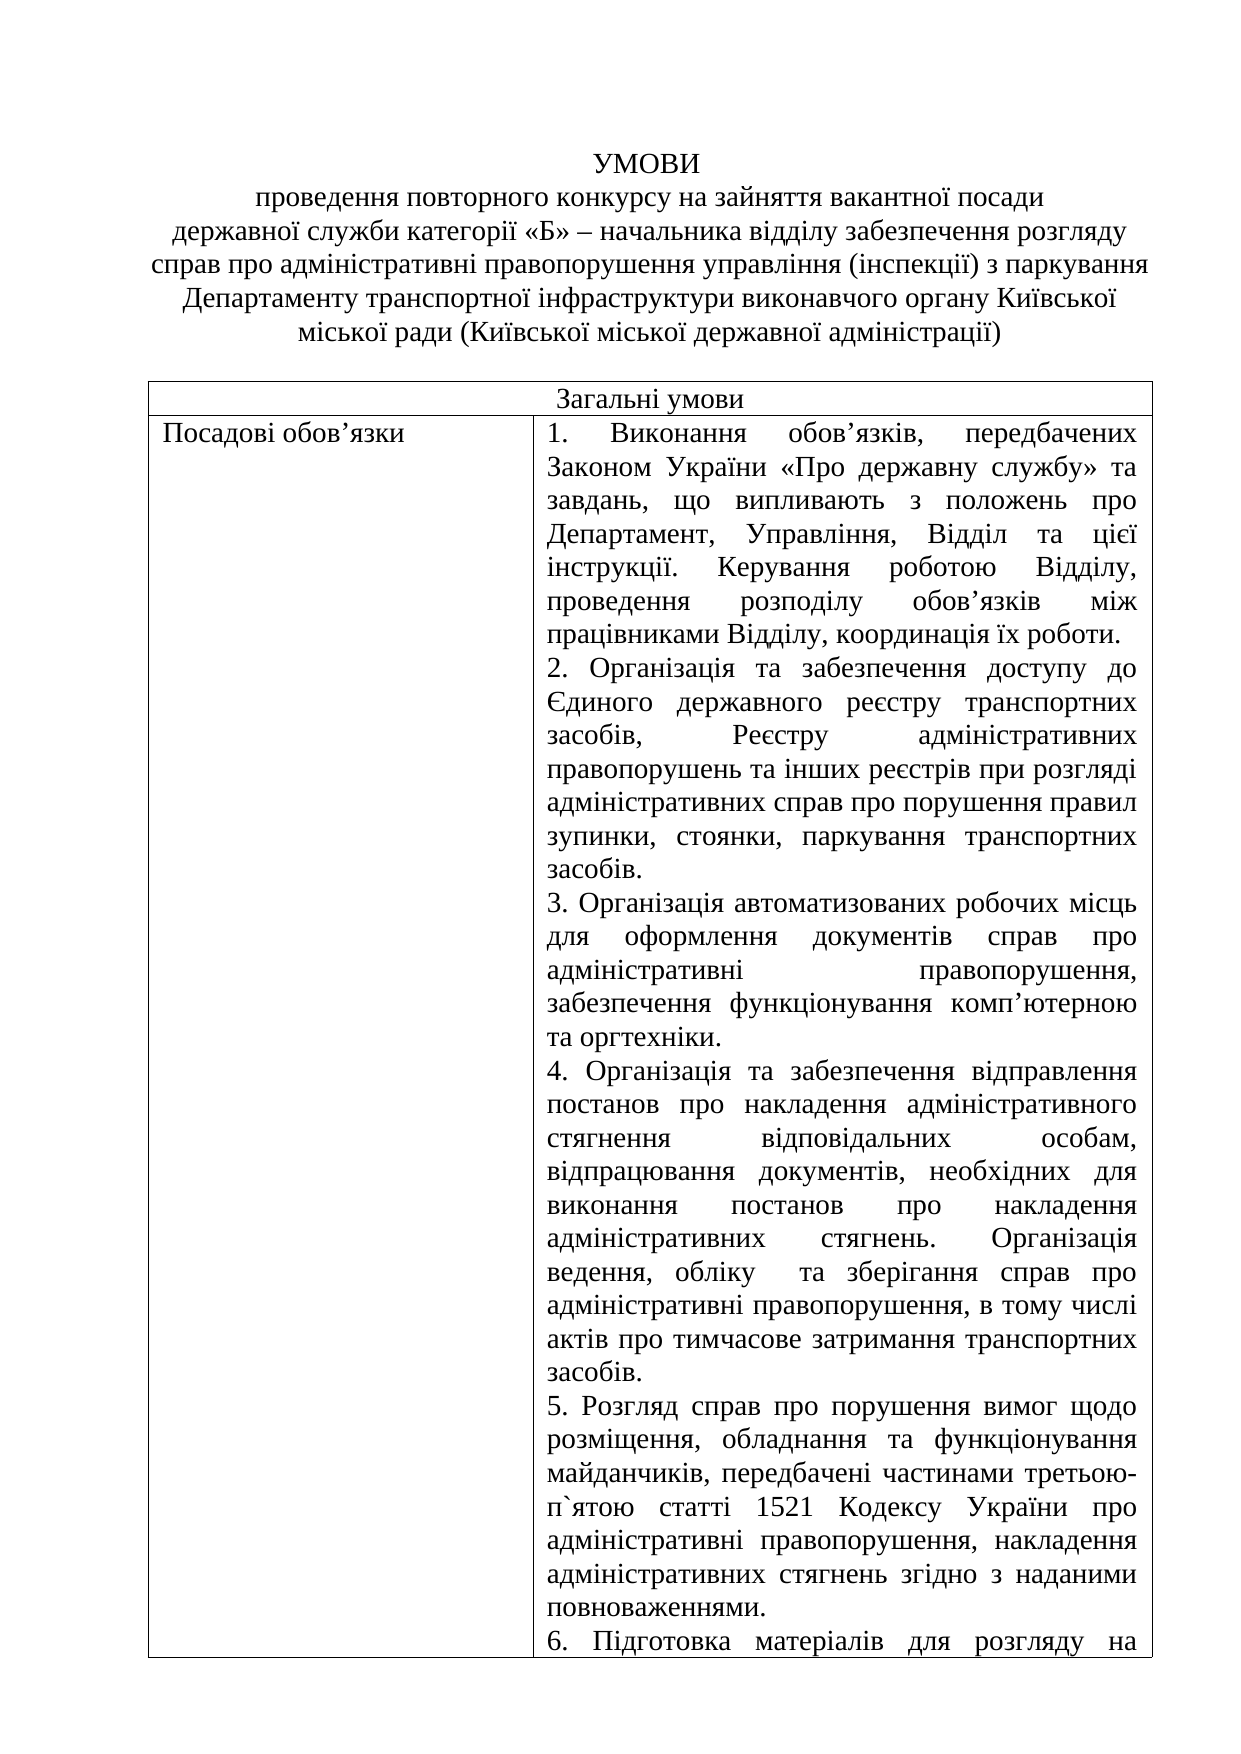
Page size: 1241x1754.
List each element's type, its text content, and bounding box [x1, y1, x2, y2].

text державної служби категорії «Б» – начальника відділу забезпечення розгляду справ про адміністративні правопорушення управління (інспекції) з паркування Департаменту транспортної інфраструктури виконавчого органу Київської міської ради (Київської міської державної адміністрації) [148, 213, 1152, 347]
table_cell Посадові обов’язки [149, 416, 533, 1656]
text УМОВИ проведення повторного конкурсу на зайняття вакантної посади [194, 146, 1105, 213]
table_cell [534, 416, 1152, 1656]
table_header Загальні умови [149, 382, 1152, 415]
